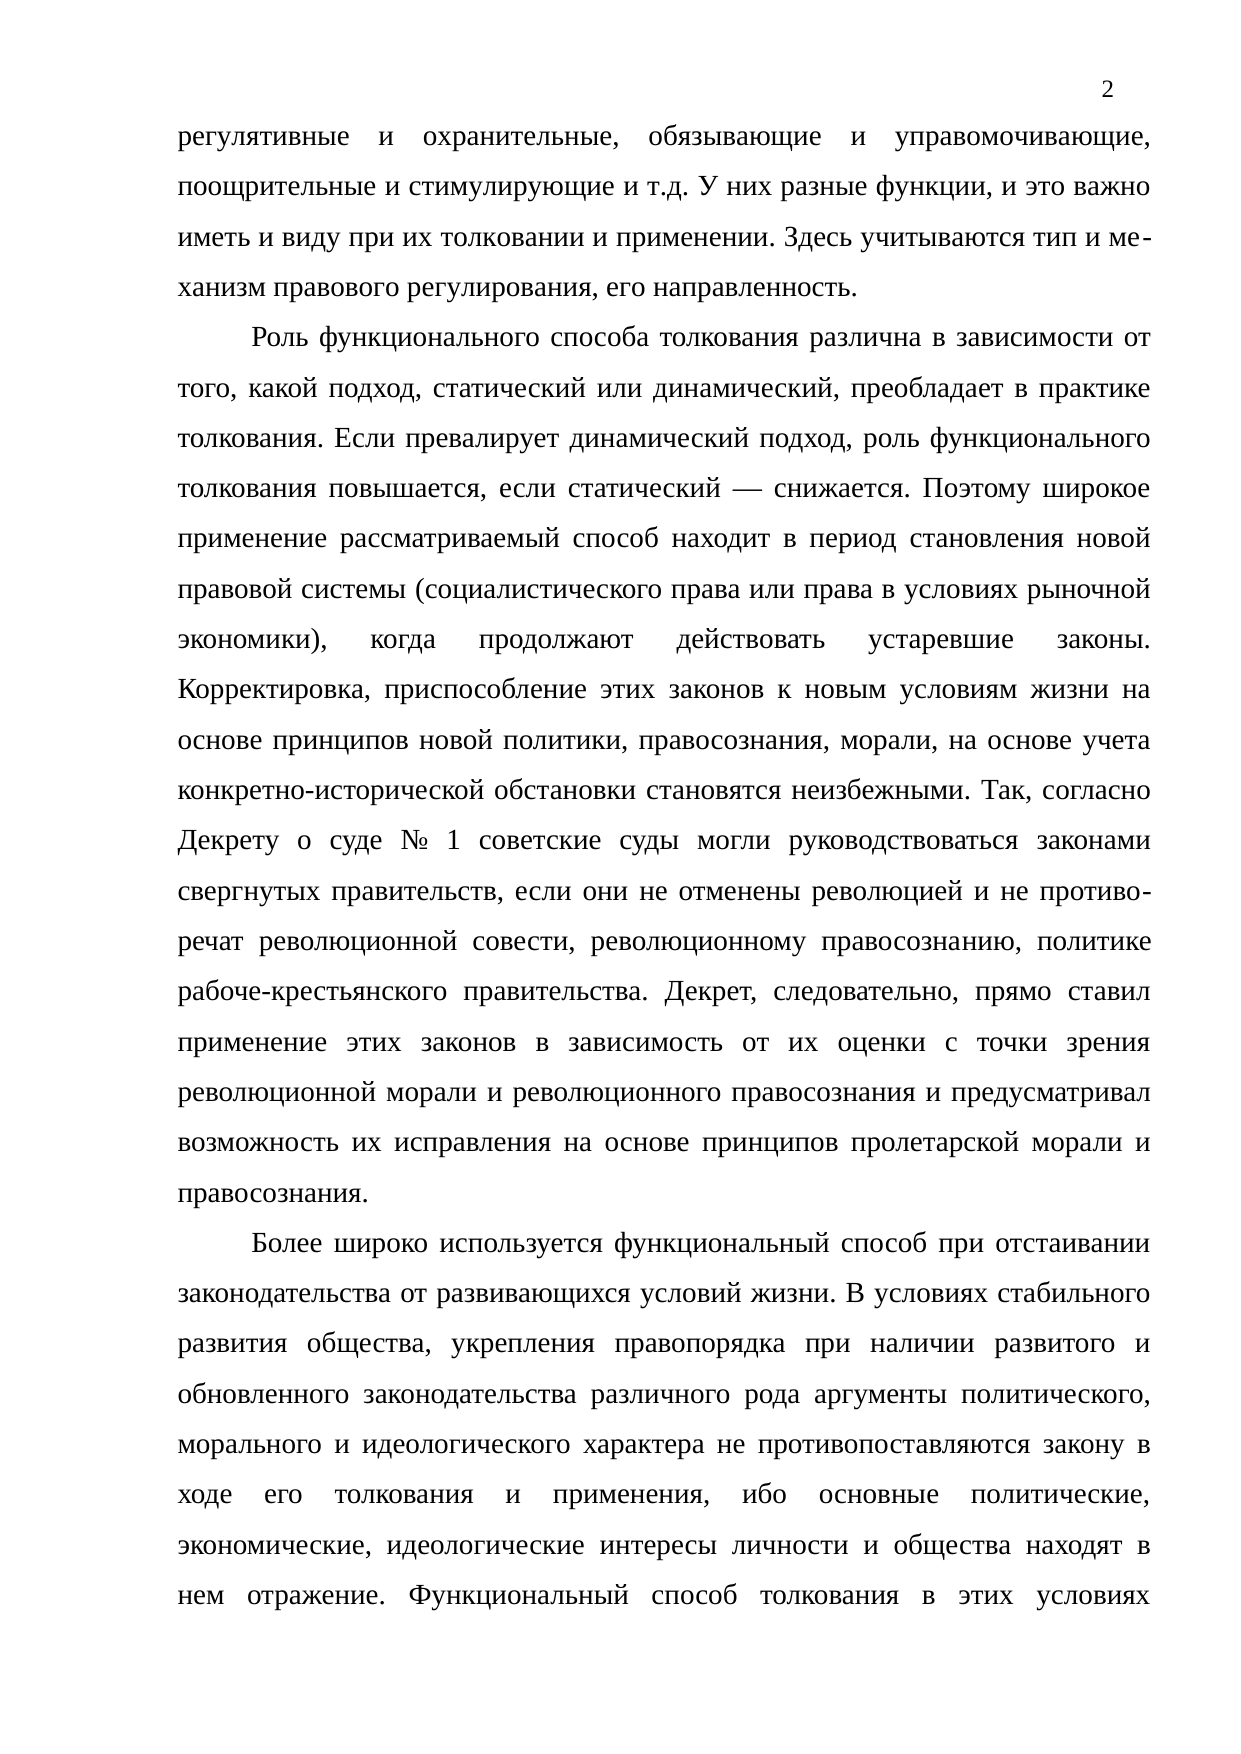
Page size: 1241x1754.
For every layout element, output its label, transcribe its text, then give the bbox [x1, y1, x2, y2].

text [177, 1225, 1152, 1611]
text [177, 118, 1152, 303]
text Роль функционального способа толкования различна в зависимости от того, какой подход, статический или динамический, преобладает в практике толкования. Если превалирует динамический подход, роль функционального толкования повышается, если статический — снижается. Поэтому широкое применение рассматриваемый способ находит в период становления новой правовой системы (социалистического права или права в условиях рыночной экономики), когда продолжают действовать устаревшие законы. Корректировка, приспособление этих законов к новым условиям жизни на основе принципов новой политики, правосознания, морали, на основе учета конкретно-исторической обстановки становятся неизбежными. Так, согласно Декрету о суде № 1 советские суды могли руководствоваться законами свергнутых правительств, если они не отменены революцией и не противоречат революционной совести, революционному правосознанию, политике рабоче-крестьянского правительства. Декрет, следовательно, прямо ставил применение этих законов в зависимость от их оценки с точки зрения революционной морали и революционного правосознания и предусматривал возможность их исправления на основе принципов пролетарской морали и правосознания. [177, 319, 1152, 1208]
